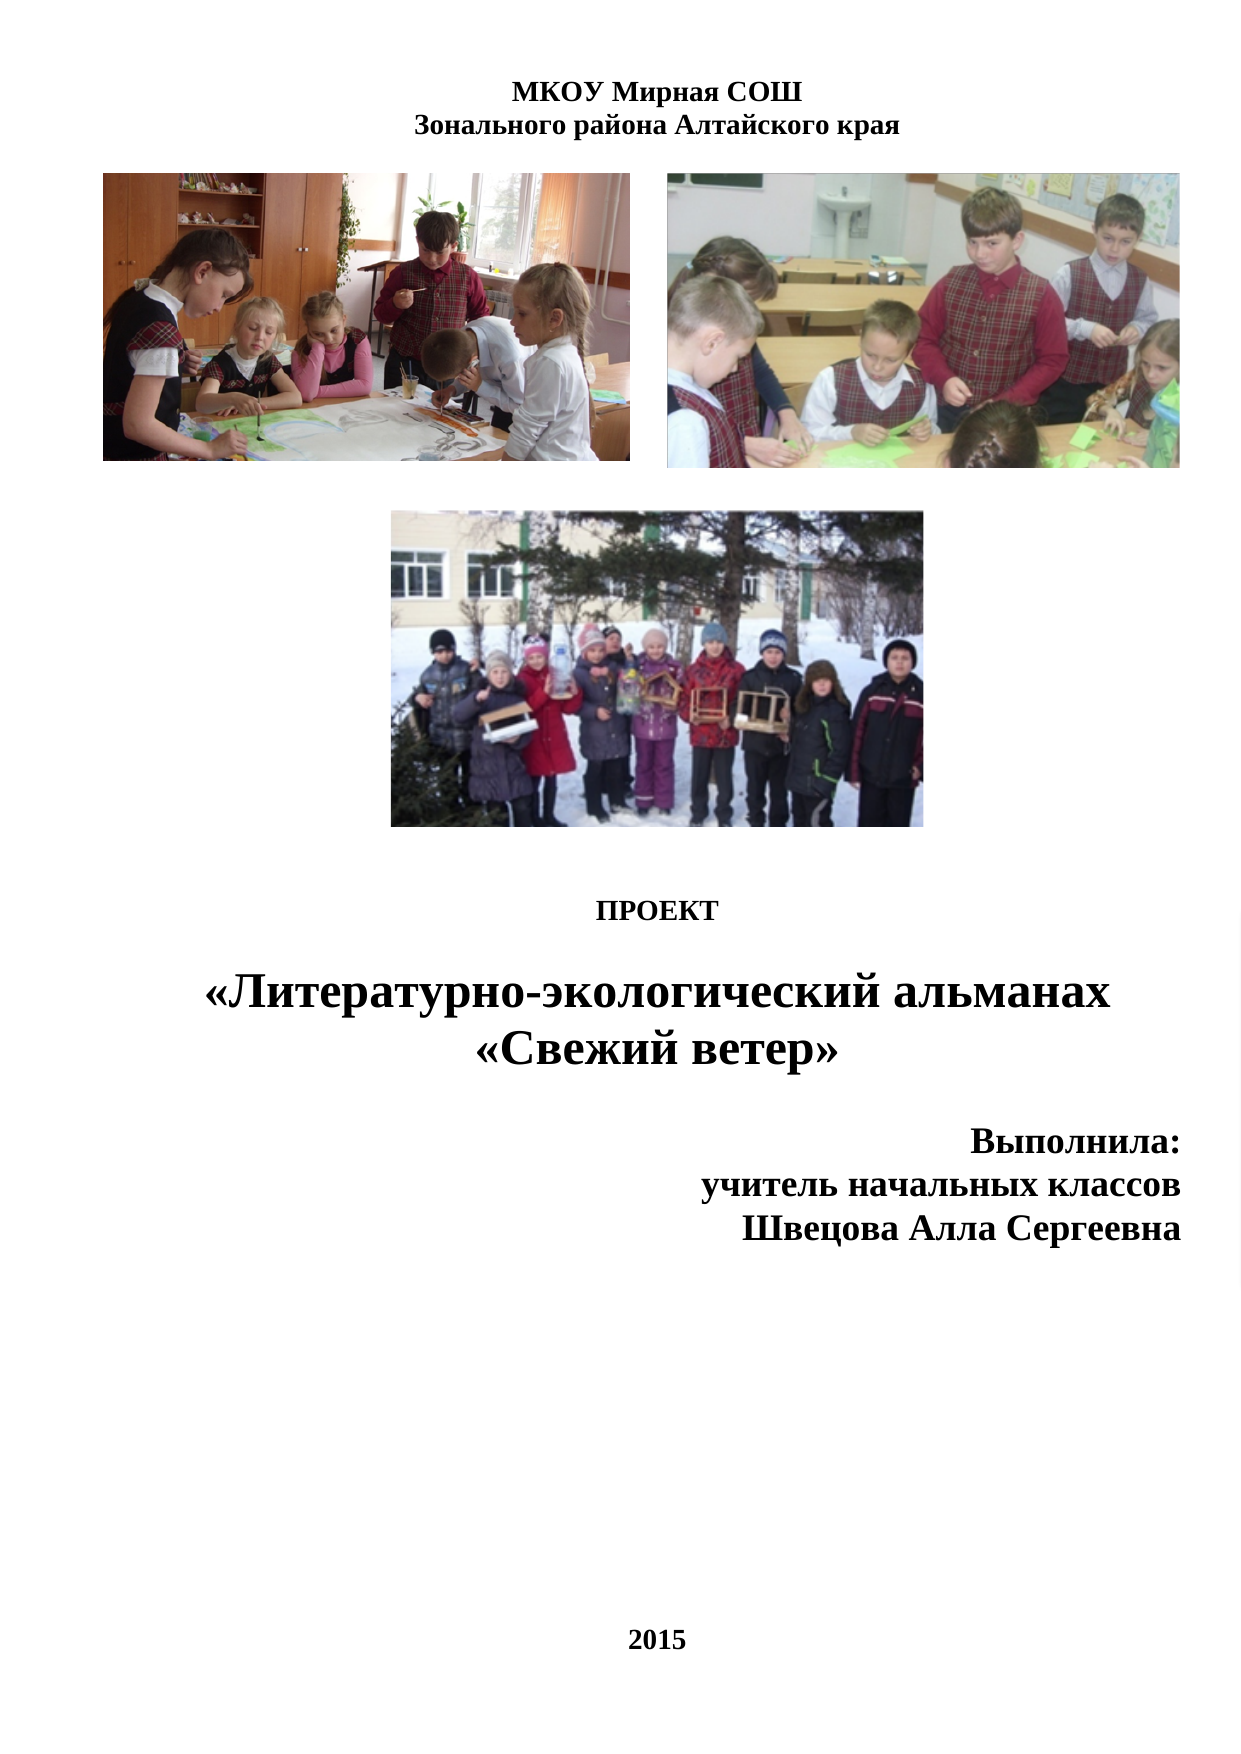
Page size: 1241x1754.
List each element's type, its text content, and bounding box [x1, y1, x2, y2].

picture [390, 510, 924, 827]
picture [665, 171, 1180, 468]
text Выполнила: [133, 1119, 1181, 1162]
text «Литературно-экологический альманах «Свежий ветер» [133, 961, 1181, 1076]
text МКОУ Мирная СОШ [133, 74, 1181, 107]
text Швецова Алла Сергеевна [133, 1205, 1181, 1248]
text ПРОЕКТ [133, 893, 1181, 927]
text 2015 [133, 1622, 1181, 1655]
picture [101, 171, 630, 461]
text Зонального района Алтайского края [133, 107, 1181, 141]
text учитель начальных классов [133, 1162, 1181, 1205]
